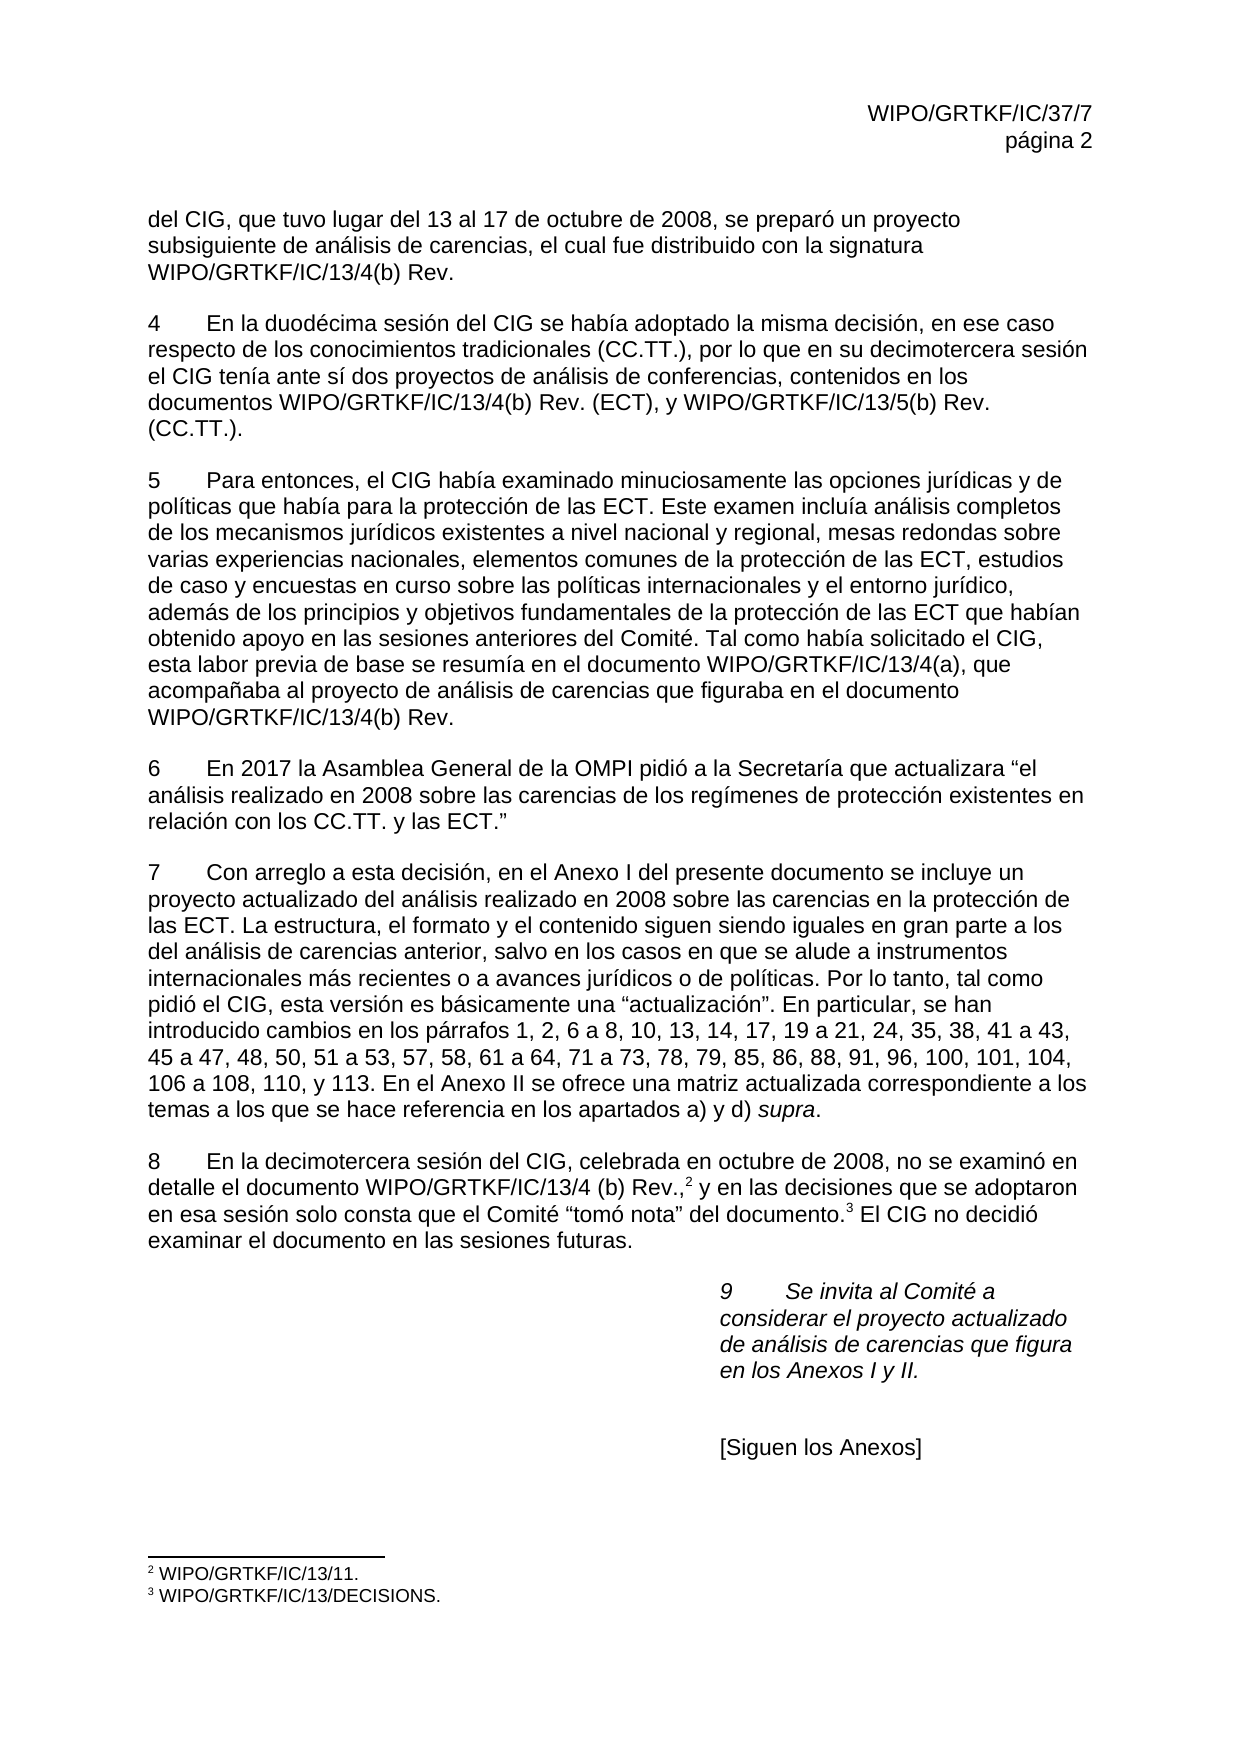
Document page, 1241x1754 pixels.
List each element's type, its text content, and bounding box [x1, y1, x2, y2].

text En la duodécima sesión del CIG se había adoptado la misma decisión, en ese caso respecto de los conocimientos tradicionales (CC.TT.), por lo que en su decimotercera sesión el CIG tenía ante sí dos proyectos de análisis de conferencias, contenidos en los documentos WIPO/GRTKF/IC/13/4(b) Rev. (ECT), y WIPO/GRTKF/IC/13/5(b) Rev. (CC.TT.). [148, 310, 1092, 442]
text Para entonces, el CIG había examinado minuciosamente las opciones jurídicas y de políticas que había para la protección de las ECT. Este examen incluía análisis completos de los mecanismos jurídicos existentes a nivel nacional y regional, mesas redondas sobre varias experiencias nacionales, elementos comunes de la protección de las ECT, estudios de caso y encuestas en curso sobre las políticas internacionales y el entorno jurídico, además de los principios y objetivos fundamentales de la protección de las ECT que habían obtenido apoyo en las sesiones anteriores del Comité. Tal como había solicitado el CIG, esta labor previa de base se resumía en el documento WIPO/GRTKF/IC/13/4(a), que acompañaba al proyecto de análisis de carencias que figuraba en el documento WIPO/GRTKF/IC/13/4(b) Rev. [148, 467, 1092, 730]
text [148, 206, 1092, 285]
text Con arreglo a esta decisión, en el Anexo I del presente documento se incluye un proyecto actualizado del análisis realizado en 2008 sobre las carencias en la protección de las ECT. La estructura, el formato y el contenido siguen siendo iguales en gran parte a los del análisis de carencias anterior, salvo en los casos en que se alude a instrumentos internacionales más recientes o a avances jurídicos o de políticas. Por lo tanto, tal como pidió el CIG, esta versión es básicamente una “actualización”. En particular, se han introducido cambios en los párrafos 1, 2, 6 a 8, 10, 13, 14, 17, 19 a 21, 24, 35, 38, 41 a 43, 45 a 47, 48, 50, 51 a 53, 57, 58, 61 a 64, 71 a 73, 78, 79, 85, 86, 88, 91, 96, 100, 101, 104, 106 a 108, 110, y 113. En el Anexo II se ofrece una matriz actualizada correspondiente a los temas a los que se hace referencia en los apartados a) y d) supra. [148, 859, 1092, 1123]
text En 2017 la Asamblea General de la OMPI pidió a la Secretaría que actualizara “el análisis realizado en 2008 sobre las carencias de los regímenes de protección existentes en relación con los CC.TT. y las ECT.” [148, 755, 1092, 834]
text [Siguen los Anexos] [719, 1434, 1092, 1460]
text Se invita al Comité a considerar el proyecto actualizado de análisis de carencias que figura en los Anexos I y II. [719, 1278, 1092, 1384]
text En la decimotercera sesión del CIG, celebrada en octubre de 2008, no se examinó en detalle el documento WIPO/GRTKF/IC/13/4 (b) Rev., y en las decisiones que se adoptaron en esa sesión solo consta que el Comité “tomó nota” del documento. El CIG no decidió examinar el documento en las sesiones futuras. [148, 1148, 1092, 1253]
